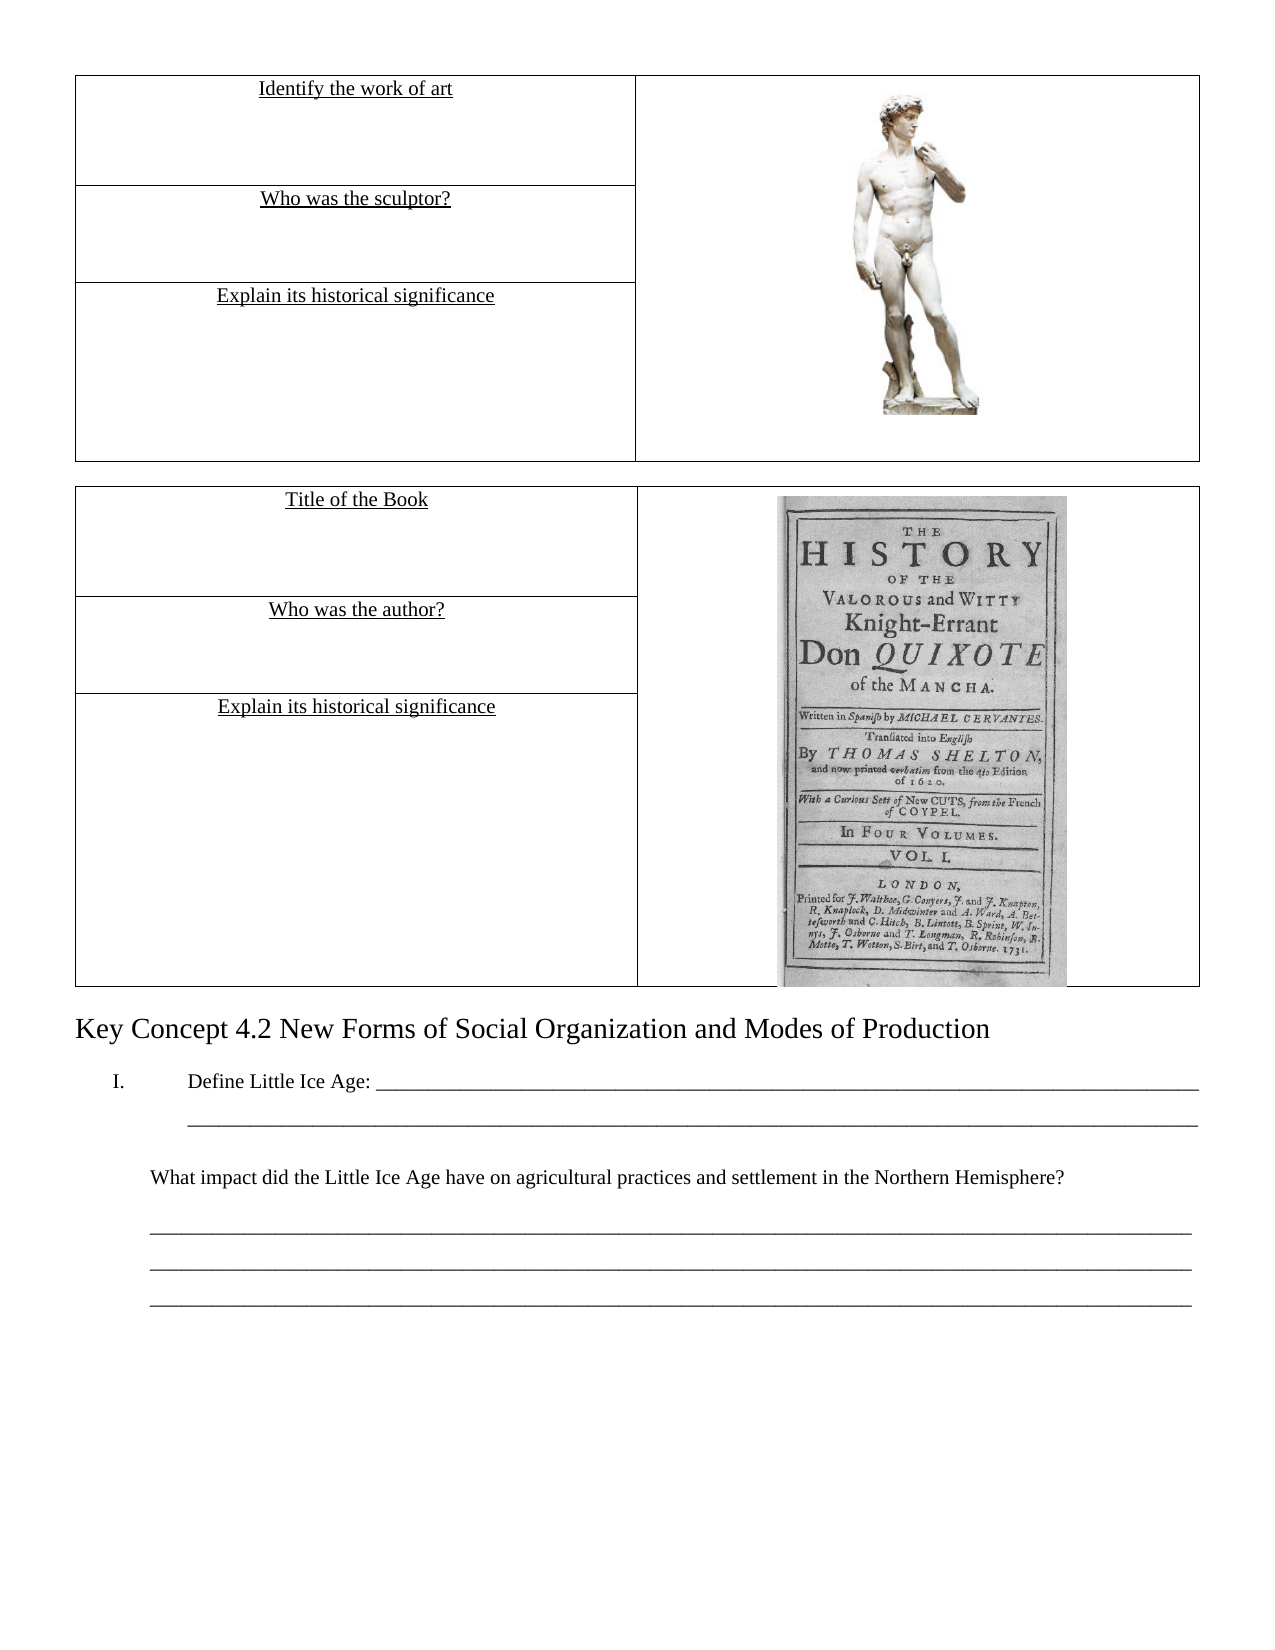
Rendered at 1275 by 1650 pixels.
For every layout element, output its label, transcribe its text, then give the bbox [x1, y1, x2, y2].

text _________________________________________________________________________________________________ [187, 1105, 1200, 1129]
table_header [638, 487, 1199, 986]
picture [645, 93, 1183, 415]
picture [777, 496, 1067, 987]
table_header Title of the Book [76, 487, 637, 596]
table_cell Who was the author? [76, 597, 637, 693]
table_cell Explain its historical significance [76, 283, 635, 461]
table_cell Explain its historical significance [76, 694, 637, 986]
table_header Identify the work of art [76, 76, 635, 184]
text Key Concept 4.2 New Forms of Social Organization and Modes of Production [75, 1011, 1200, 1045]
text What impact did the Little Ice Age have on agricultural practices and settlement in the Northern Hemisphere? [75, 1165, 1200, 1189]
list Define Little Ice Age: _______________________________________________________________________________ [112, 1069, 1200, 1093]
table_header [636, 76, 1199, 461]
table_cell Who was the sculptor? [76, 186, 635, 282]
